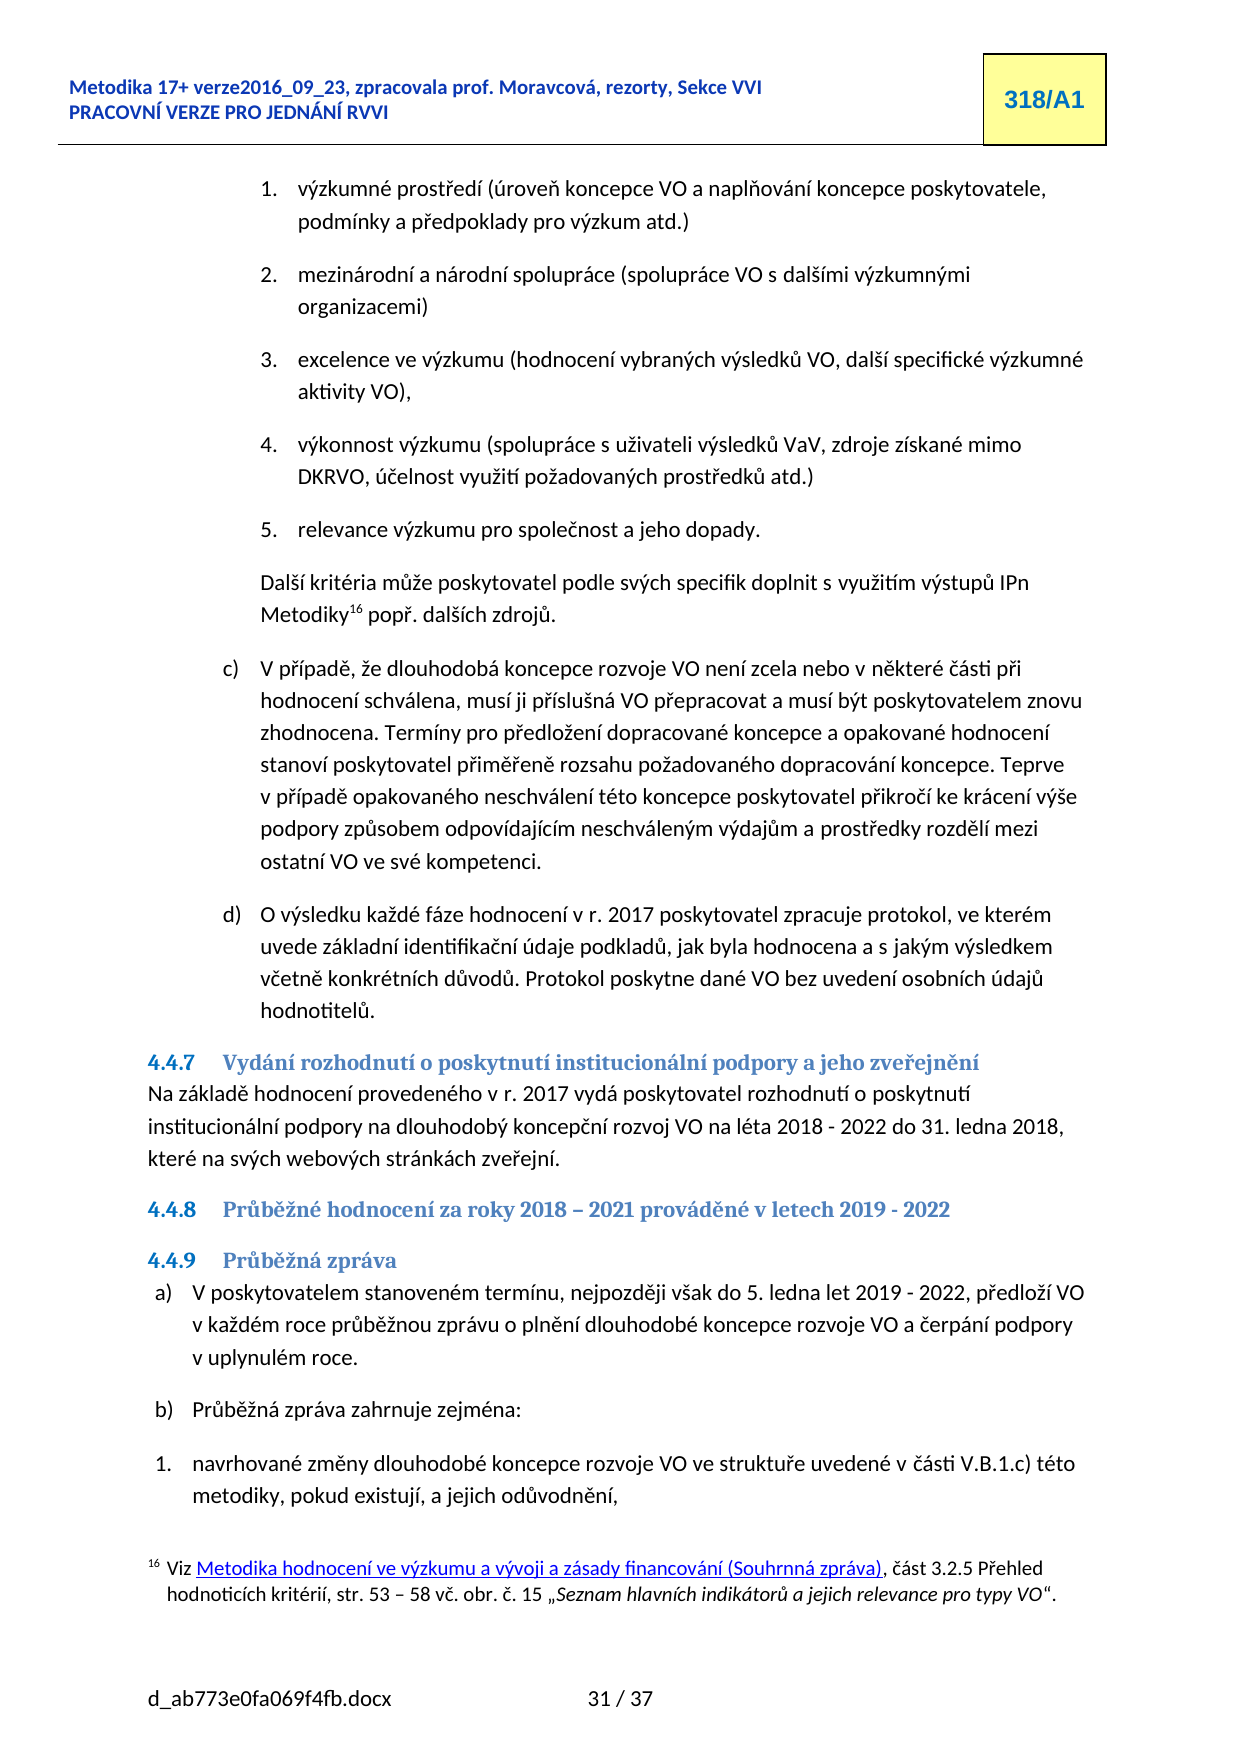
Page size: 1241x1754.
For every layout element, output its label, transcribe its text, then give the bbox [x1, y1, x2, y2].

text 2. mezinárodní a národní spolupráce (spolupráce VO s dalšími výzkumnými organizacemi) [260, 260, 1092, 320]
text 1. navrhované změny dlouhodobé koncepce rozvoje VO ve struktuře uvedené v části V.B.1.c) této metodiky, pokud existují, a jejich odůvodnění, [154, 1449, 1092, 1509]
text a) V poskytovatelem stanoveném termínu, nejpozději však do 5. ledna let 2019 - 2022, předloží VO v každém roce průběžnou zprávu o plnění dlouhodobé koncepce rozvoje VO a čerpání podpory v uplynulém roce. [154, 1278, 1092, 1371]
text 4. výkonnost výzkumu (spolupráce s uživateli výsledků VaV, zdroje získané mimo DKRVO, účelnost využití požadovaných prostředků atd.) [260, 430, 1092, 490]
subtitle Průběžné hodnocení za roky 2018 – 2021 prováděné v letech 2019 - 2022 [148, 1197, 1092, 1223]
text c) V případě, že dlouhodobá koncepce rozvoje VO není zcela nebo v některé části při hodnocení schválena, musí ji příslušná VO přepracovat a musí být poskytovatelem znovu zhodnocena. Termíny pro předložení dopracované koncepce a opakované hodnocení stanoví poskytovatel přiměřeně rozsahu požadovaného dopracování koncepce. Teprve v případě opakovaného neschválení této koncepce poskytovatel přikročí ke krácení výše podpory způsobem odpovídajícím neschváleným výdajům a prostředky rozdělí mezi ostatní VO ve své kompetenci. [223, 654, 1092, 875]
subtitle Vydání rozhodnutí o poskytnutí institucionální podpory a jeho zveřejnění [148, 1049, 1092, 1076]
text Další kritéria může poskytovatel podle svých specifik doplnit s využitím výstupů IPn Metodiky popř. dalších zdrojů. [260, 568, 1092, 629]
text 5. relevance výzkumu pro společnost a jeho dopady. [260, 515, 1092, 543]
text 3. excelence ve výzkumu (hodnocení vybraných výsledků VO, další specifické výzkumné aktivity VO), [260, 345, 1092, 405]
text b) Průběžná zpráva zahrnuje zejména: [154, 1396, 1092, 1424]
text d) O výsledku každé fáze hodnocení v r. 2017 poskytovatel zpracuje protokol, ve kterém uvede základní identifikační údaje podkladů, jak byla hodnocena a s jakým výsledkem včetně konkrétních důvodů. Protokol poskytne dané VO bez uvedení osobních údajů hodnotitelů. [223, 900, 1092, 1024]
text Na základě hodnocení provedeného v r. 2017 vydá poskytovatel rozhodnutí o poskytnutí institucionální podpory na dlouhodobý koncepční rozvoj VO na léta 2018 - 2022 do 31. ledna 2018, které na svých webových stránkách zveřejní. [148, 1079, 1092, 1172]
subtitle Průběžná zpráva [148, 1248, 1092, 1274]
text 1. výzkumné prostředí (úroveň koncepce VO a naplňování koncepce poskytovatele, podmínky a předpoklady pro výzkum atd.) [260, 174, 1092, 235]
